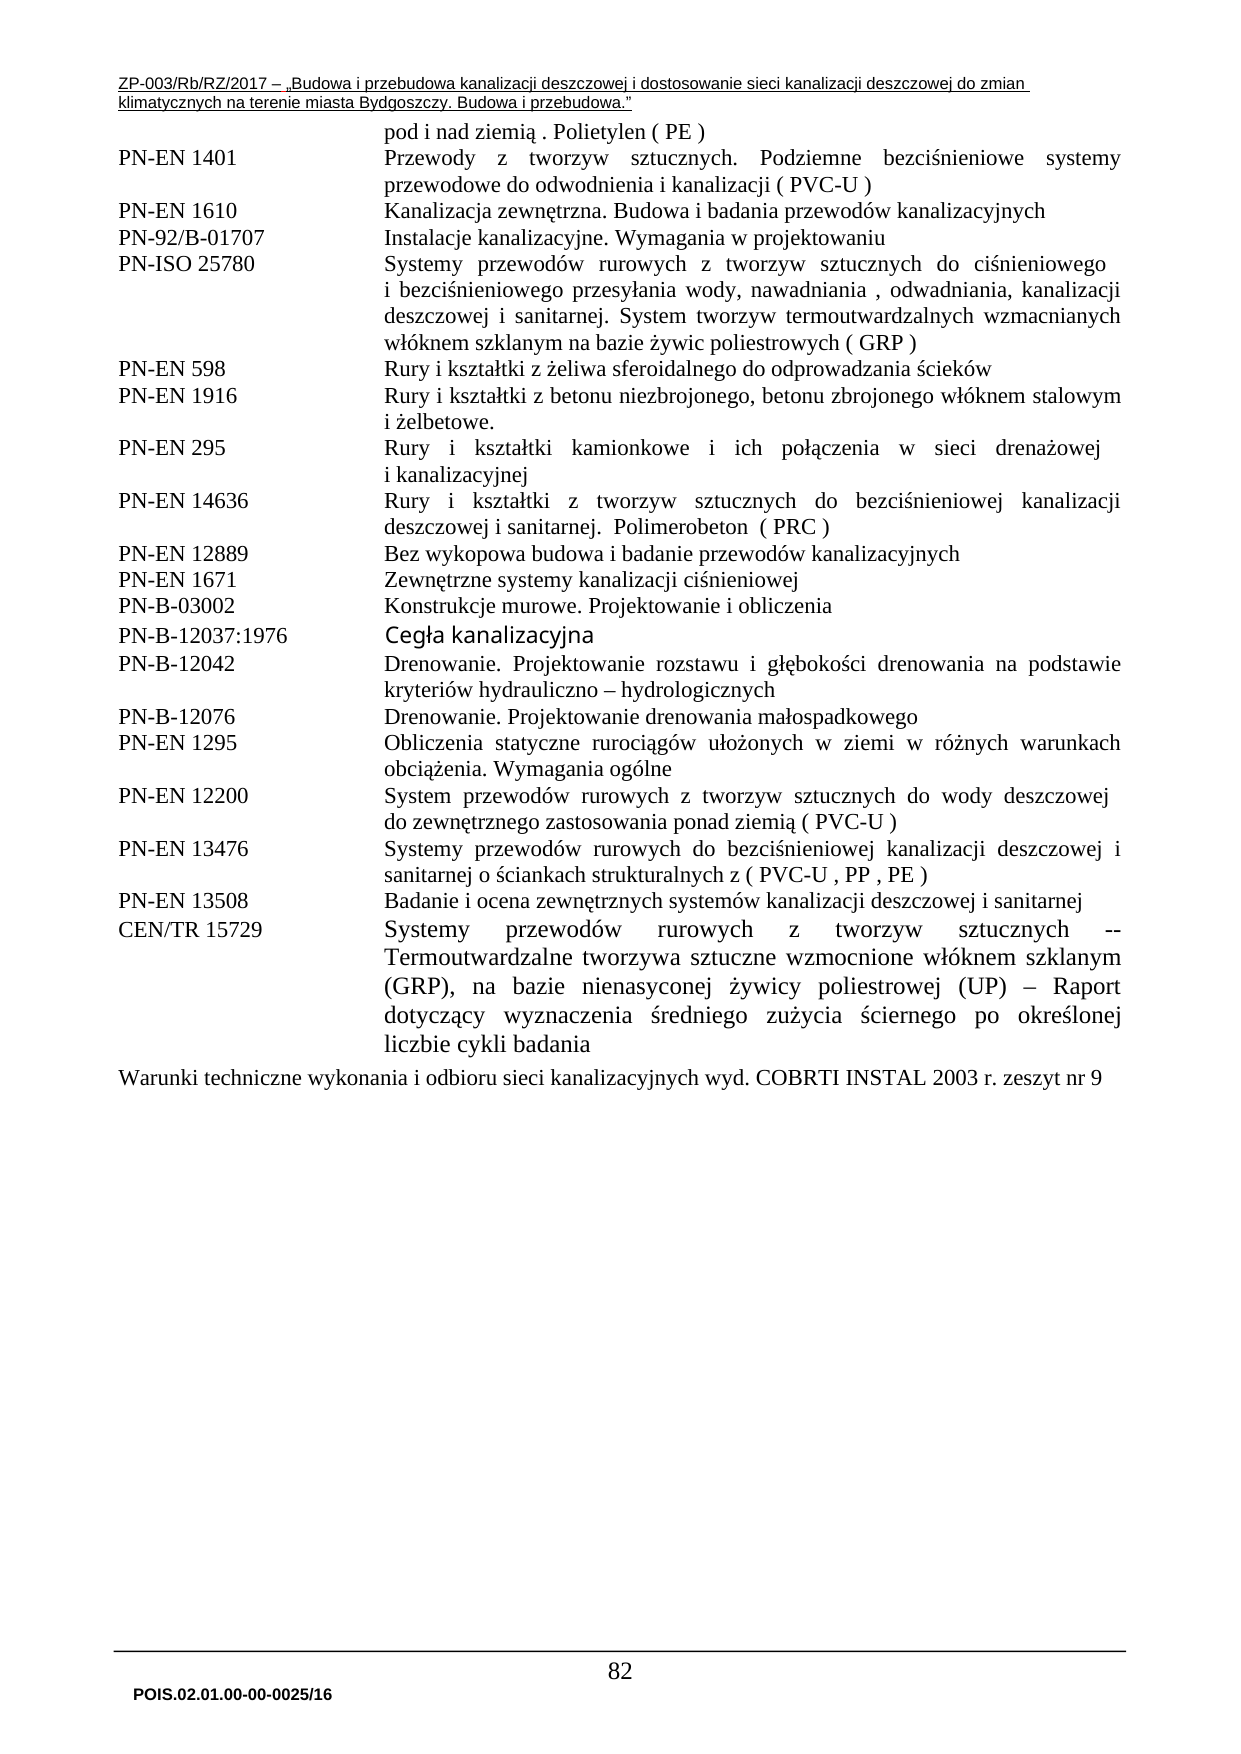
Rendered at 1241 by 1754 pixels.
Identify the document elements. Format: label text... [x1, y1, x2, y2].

text PN-EN 295 Rury i kształtki kamionkowe i ich połączenia w sieci drenażowej i kanalizacyjnej [118, 434, 1122, 487]
text PN-B-12037:1976 Cegła kanalizacyjna [118, 619, 1122, 650]
text PN-EN 13476 Systemy przewodów rurowych do bezciśnieniowej kanalizacji deszczowej i sanitarnej o ściankach strukturalnych z ( PVC-U , PP , PE ) [118, 834, 1122, 887]
text Warunki techniczne wykonania i odbioru sieci kanalizacyjnych wyd. COBRTI INSTAL 2003 r. zeszyt nr 9 [118, 1064, 1122, 1090]
text PN-EN 1916 Rury i kształtki z betonu niezbrojonego, betonu zbrojonego włóknem stalowym i żelbetowe. [118, 382, 1122, 434]
text PN-EN 13508 Badanie i ocena zewnętrznych systemów kanalizacji deszczowej i sanitarnej [118, 887, 1122, 914]
text PN-EN 1610 Kanalizacja zewnętrzna. Budowa i badania przewodów kanalizacyjnych [118, 197, 1122, 223]
text PN-EN 12200 System przewodów rurowych z tworzyw sztucznych do wody deszczowej do zewnętrznego zastosowania ponad ziemią ( PVC-U ) [118, 782, 1122, 834]
text PN-B-12042 Drenowanie. Projektowanie rozstawu i głębokości drenowania na podstawie kryteriów hydrauliczno – hydrologicznych [118, 650, 1122, 703]
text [118, 118, 1122, 144]
text PN-ISO 25780 Systemy przewodów rurowych z tworzyw sztucznych do ciśnieniowego i bezciśnieniowego przesyłania wody, nawadniania , odwadniania, kanalizacji deszczowej i sanitarnej. System tworzyw termoutwardzalnych wzmacnianych włóknem szklanym na bazie żywic poliestrowych ( GRP ) [118, 250, 1122, 355]
text PN-EN 12889 Bez wykopowa budowa i badanie przewodów kanalizacyjnych [118, 540, 1122, 566]
text PN-92/B-01707 Instalacje kanalizacyjne. Wymagania w projektowaniu [118, 223, 1122, 250]
text PN-EN 1401 Przewody z tworzyw sztucznych. Podziemne bezciśnieniowe systemy przewodowe do odwodnienia i kanalizacji ( PVC-U ) [118, 144, 1122, 197]
text PN-EN 14636 Rury i kształtki z tworzyw sztucznych do bezciśnieniowej kanalizacji deszczowej i sanitarnej. Polimerobeton ( PRC ) [118, 487, 1122, 540]
text PN-EN 1295 Obliczenia statyczne rurociągów ułożonych w ziemi w różnych warunkach obciążenia. Wymagania ogólne [118, 729, 1122, 782]
text PN-EN 598 Rury i kształtki z żeliwa sferoidalnego do odprowadzania ścieków [118, 355, 1122, 382]
text PN-EN 1671 Zewnętrzne systemy kanalizacji ciśnieniowej [118, 566, 1122, 592]
text PN-B-03002 Konstrukcje murowe. Projektowanie i obliczenia [118, 592, 1122, 619]
text PN-B-12076 Drenowanie. Projektowanie drenowania małospadkowego [118, 703, 1122, 729]
text CEN/TR 15729 Systemy przewodów rurowych z tworzyw sztucznych -- Termoutwardzalne tworzywa sztuczne wzmocnione włóknem szklanym (GRP), na bazie nienasyconej żywicy poliestrowej (UP) – Raport dotyczący wyznaczenia średniego zużycia ściernego po określonej liczbie cykli badania [118, 914, 1122, 1057]
